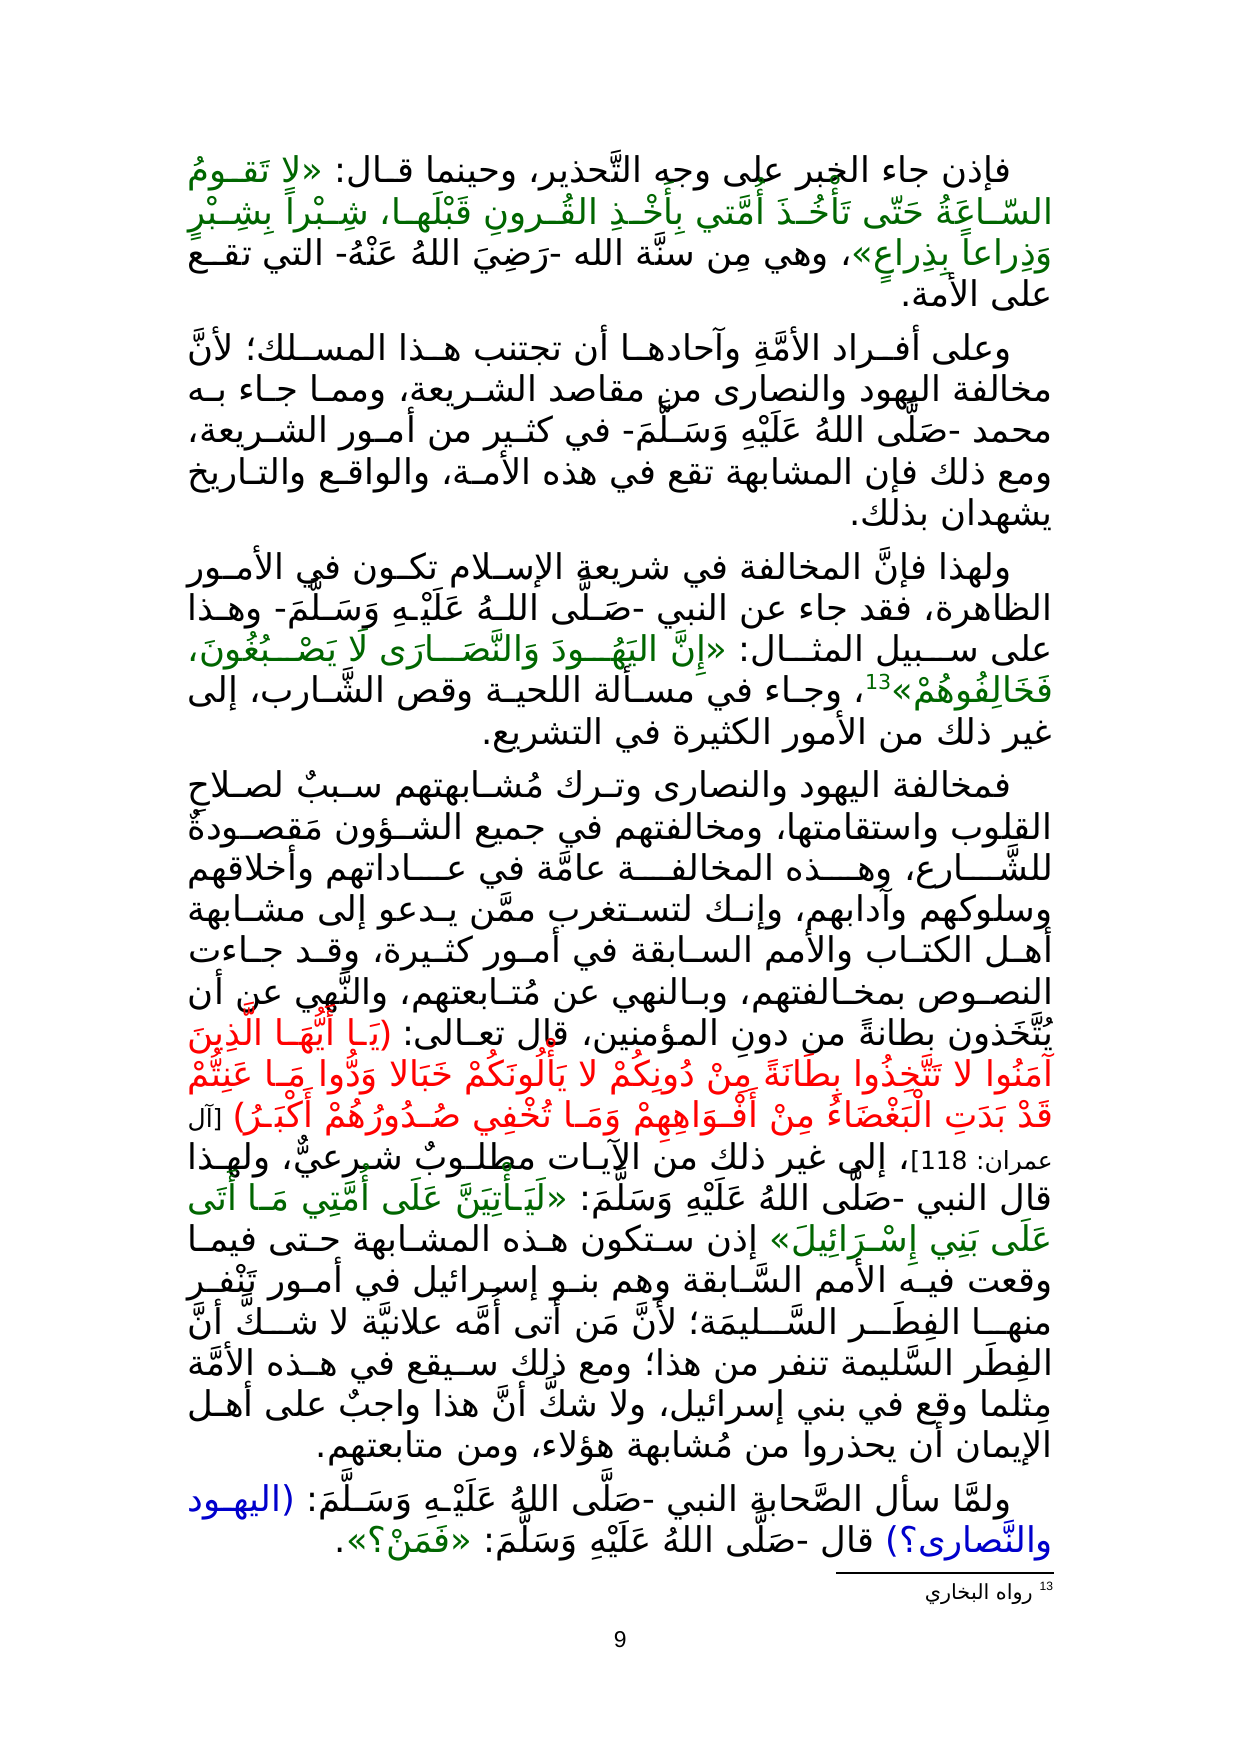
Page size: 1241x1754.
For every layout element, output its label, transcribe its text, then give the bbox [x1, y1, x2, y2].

text وعلى أفراد الأمَّةِ وآحادها أن تجتنب هذا المسلك؛ لأنَّ مخالفة اليهود والنصارى من مقاصد الشريعة، ومما جاء به محمد -صَلَّى اللهُ عَلَيْهِ وَسَلَّمَ- في كثير من أمور الشريعة، ومع ذلك فإن المشابهة تقع في هذه الأمة، والواقع والتاريخ يشهدان بذلك. [187, 327, 1053, 534]
text ولمَّا سأل الصَّحابة النبي -صَلَّى اللهُ عَلَيْهِ وَسَلَّمَ: (اليهود والنَّصارى؟) قال -صَلَّى اللهُ عَلَيْهِ وَسَلَّمَ: «فَمَنْ؟». [187, 1479, 1053, 1561]
text ولهذا فإنَّ المخالفة في شريعة الإسلام تكون في الأمور الظاهرة، فقد جاء عن النبي -صَلَّى اللهُ عَلَيْهِ وَسَلَّمَ- وهذا على سبيل المثال: «إِنَّ اليَهُودَ وَالنَّصَارَى لَا يَصْبُغُونَ، فَخَالِفُوهُمْ»، وجاء في مسألة اللحية وقص الشَّارب، إلى غير ذلك من الأمور الكثيرة في التشريع. [187, 546, 1053, 752]
text فإذن جاء الخبر على وجه التَّحذير، وحينما قال: «لا تَقومُ السّاعَةُ حَتّى تَأْخُذَ أُمَّتي بِأَخْذِ القُرونِ قَبْلَها، شِبْراً بِشِبْرٍ وَذِراعاً بِذِراعٍ»، وهي مِن سنَّة الله -رَضِيَ اللهُ عَنْهُ- التي تقع على الأمة. [187, 150, 1053, 315]
text فمخالفة اليهود والنصارى وترك مُشابهتهم سببٌ لصلاحِ القلوب واستقامتها، ومخالفتهم في جميع الشؤون مَقصودةٌ للشَّارع، وهذه المخالفة عامَّة في عاداتهم وأخلاقهم وسلوكهم وآدابهم، وإنك لتستغرب ممَّن يدعو إلى مشابهة أهل الكتاب والأمم السابقة في أمور كثيرة، وقد جاءت النصوص بمخالفتهم، وبالنهي عن مُتابعتهم، والنَّهي عن أن يُتَّخَذون بطانةً من دونِ المؤمنين، قال تعالى: ﴿يَا أَيُّهَا الَّذِينَ آمَنُوا لا تَتَّخِذُوا بِطَانَةً مِنْ دُونِكُمْ لا يَأْلُونَكُمْ خَبَالا وَدُّوا مَا عَنِتُّمْ قَدْ بَدَتِ الْبَغْضَاءُ مِنْ أَفْوَاهِهِمْ وَمَا تُخْفِي صُدُورُهُمْ أَكْبَرُ﴾ [آل عمران: 118]، إلى غير ذلك من الآيات مطلوبٌ شرعيٌّ، ولهذا قال النبي -صَلَّى اللهُ عَلَيْهِ وَسَلَّمَ: «لَيَأْتِيَنَّ عَلَى أُمَّتِي مَا أَتَى عَلَى بَنِي إِسْرَائِيلَ» إذن ستكون هذه المشابهة حتى فيما وقعت فيه الأمم السَّابقة وهم بنو إسرائيل في أمور تَنْفر منها الفِطَر السَّليمَة؛ لأنَّ مَن أتى أُمَّه علانيَّة لا شكَّ أنَّ الفِطَر السَّليمة تنفر من هذا؛ ومع ذلك سيقع في هذه الأمَّة مِثلما وقع في بني إسرائيل، ولا شكَّ أنَّ هذا واجبٌ على أهل الإيمان أن يحذروا من مُشابهة هؤلاء، ومن متابعتهم. [187, 765, 1053, 1466]
